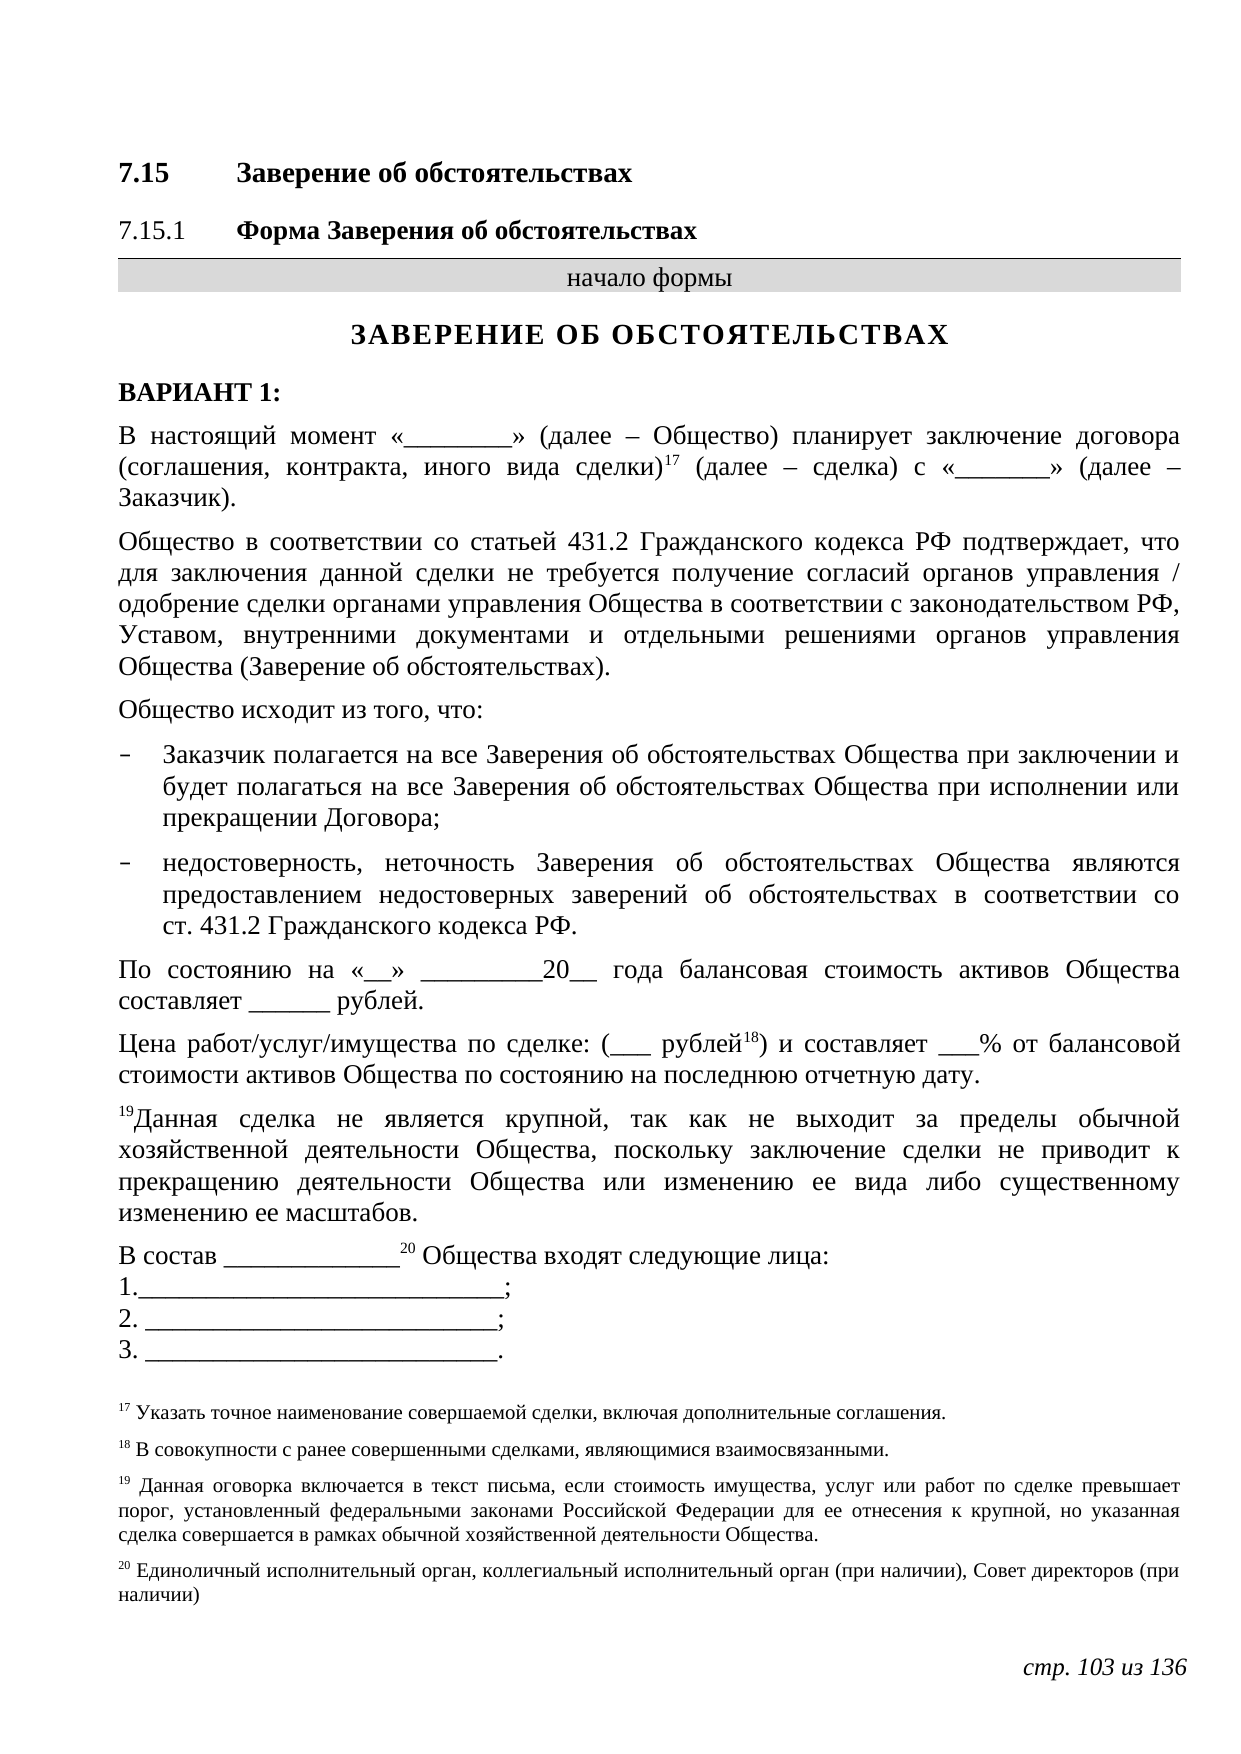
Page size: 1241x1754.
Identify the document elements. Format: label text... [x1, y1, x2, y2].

text Цена работ/услуг/имущества по сделке: (___ рублей) и составляет ___% от балансовой стоимости активов Общества по состоянию на последнюю отчетную дату. [118, 1027, 1181, 1090]
text 3. __________________________. [118, 1333, 1181, 1364]
text В настоящий момент «________» (далее – Общество) планирует заключение договора (соглашения, контракта, иного вида сделки) (далее – сделка) с «_______» (далее – Заказчик). [118, 419, 1181, 513]
text ВАРИАНТ 1: [118, 376, 1181, 407]
text 1.___________________________; [118, 1271, 1181, 1302]
text начало формы [118, 259, 1181, 292]
list недостоверность, неточность Заверения об обстоятельствах Общества являются предоставлением недостоверных заверений об обстоятельствах в соответствии со ст. 431.2 Гражданского кодекса РФ. [118, 845, 1181, 940]
subtitle Заверение об обстоятельствах [118, 156, 1181, 189]
text Общество в соответствии со статьей 431.2 Гражданского кодекса РФ подтверждает, что для заключения данной сделки не требуется получение согласий органов управления / одобрение сделки органами управления Общества в соответствии с законодательством РФ, Уставом, внутренними документами и отдельными решениями органов управления Общества (Заверение об обстоятельствах). [118, 525, 1181, 681]
text По состоянию на «__» _________20__ года балансовая стоимость активов Общества составляет ______ рублей. [118, 953, 1181, 1015]
text Данная сделка не является крупной, так как не выходит за пределы обычной хозяйственной деятельности Общества, поскольку заключение сделки не приводит к прекращению деятельности Общества или изменению ее вида либо существенному изменению ее масштабов. [118, 1102, 1181, 1227]
text В состав _____________ Общества входят следующие лица: [118, 1239, 1181, 1271]
text Общество исходит из того, что: [118, 693, 1181, 724]
list Заказчик полагается на все Заверения об обстоятельствах Общества при заключении и будет полагаться на все Заверения об обстоятельствах Общества при исполнении или прекращении Договора; [118, 737, 1181, 832]
text Заверение об обстоятельствах [118, 317, 1181, 351]
text 2. __________________________; [118, 1302, 1181, 1333]
list Форма Заверения об обстоятельствах [118, 214, 1181, 245]
